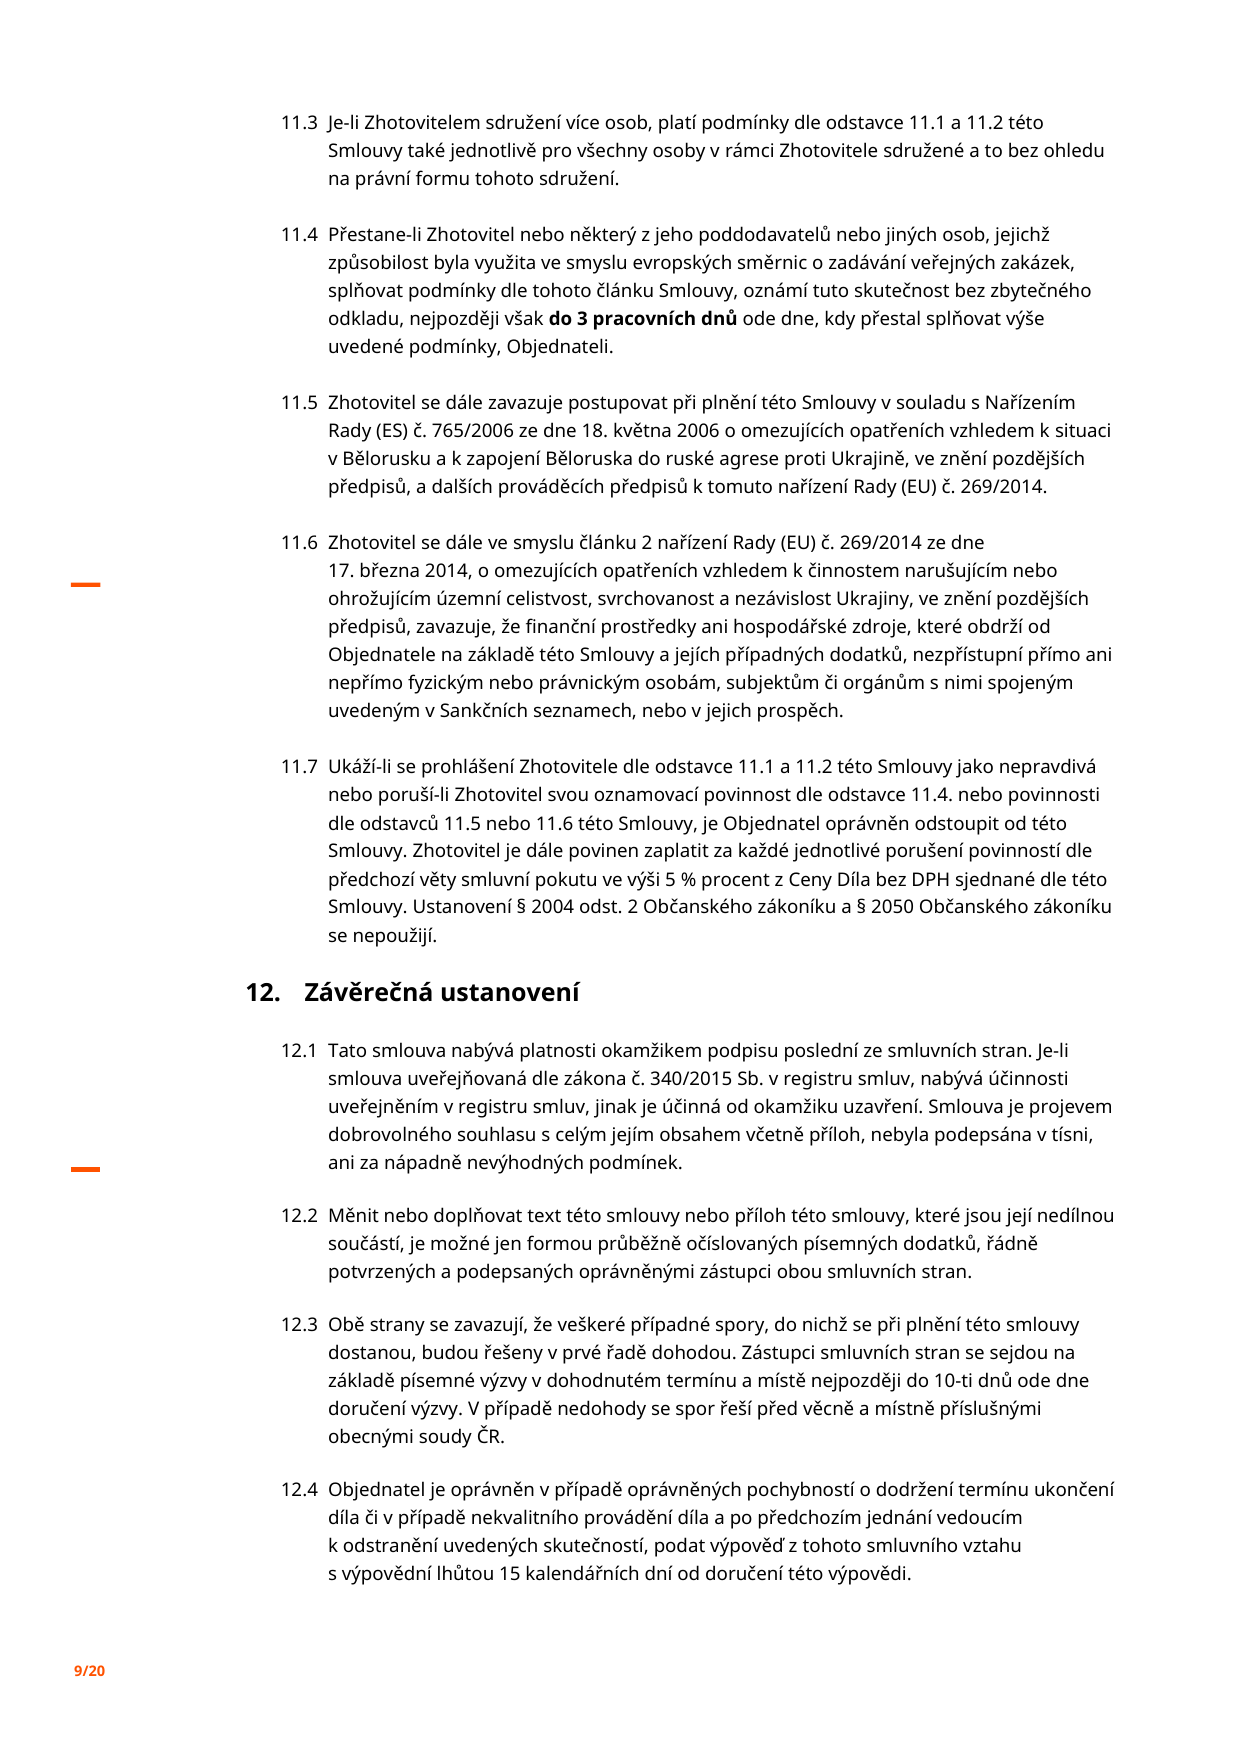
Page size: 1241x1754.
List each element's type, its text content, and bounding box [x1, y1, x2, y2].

list Objednatel je oprávněn v případě oprávněných pochybností o dodržení termínu ukončení díla či v případě nekvalitního provádění díla a po předchozím jednání vedoucím k odstranění uvedených skutečností, podat výpověď z tohoto smluvního vztahu s výpovědní lhůtou 15 kalendářních dní od doručení této výpovědi. [281, 1477, 1122, 1586]
list Je-li Zhotovitelem sdružení více osob, platí podmínky dle odstavce 11.1 a 11.2 této Smlouvy také jednotlivě pro všechny osoby v rámci Zhotovitele sdružené a to bez ohledu na právní formu tohoto sdružení. [281, 109, 1122, 191]
list Obě strany se zavazují, že veškeré případné spory, do nichž se při plnění této smlouvy dostanou, budou řešeny v prvé řadě dohodou. Zástupci smluvních stran se sejdou na základě písemné výzvy v dohodnutém termínu a místě nejpozději do 10-ti dnů ode dne doručení výzvy. V případě nedohody se spor řeší před věcně a místně příslušnými obecnými soudy ČR. [281, 1311, 1122, 1449]
list Měnit nebo doplňovat text této smlouvy nebo příloh této smlouvy, které jsou její nedílnou součástí, je možné jen formou průběžně očíslovaných písemných dodatků, řádně potvrzených a podepsaných oprávněnými zástupci obou smluvních stran. [281, 1202, 1122, 1284]
list Ukáží-li se prohlášení Zhotovitele dle odstavce 11.1 a 11.2 této Smlouvy jako nepravdivá nebo poruší-li Zhotovitel svou oznamovací povinnost dle odstavce 11.4. nebo povinnosti dle odstavců 11.5 nebo 11.6 této Smlouvy, je Objednatel oprávněn odstoupit od této Smlouvy. Zhotovitel je dále povinen zaplatit za každé jednotlivé porušení povinností dle předchozí věty smluvní pokutu ve výši 5 % procent z Ceny Díla bez DPH sjednané dle této Smlouvy. Ustanovení § 2004 odst. 2 Občanského zákoníku a § 2050 Občanského zákoníku se nepoužijí. [281, 754, 1122, 947]
list Zhotovitel se dále zavazuje postupovat při plnění této Smlouvy v souladu s Nařízením Rady (ES) č. 765/2006 ze dne 18. května 2006 o omezujících opatřeních vzhledem k situaci v Bělorusku a k zapojení Běloruska do ruské agrese proti Ukrajině, ve znění pozdějších předpisů, a dalších prováděcích předpisů k tomuto nařízení Rady (EU) č. 269/2014. [281, 389, 1122, 499]
list Závěrečná ustanovení [245, 975, 1122, 1009]
list Tato smlouva nabývá platnosti okamžikem podpisu poslední ze smluvních stran. Je-li smlouva uveřejňovaná dle zákona č. 340/2015 Sb. v registru smluv, nabývá účinnosti uveřejněním v registru smluv, jinak je účinná od okamžiku uzavření. Smlouva je projevem dobrovolného souhlasu s celým jejím obsahem včetně příloh, nebyla podepsána v tísni, ani za nápadně nevýhodných podmínek. [281, 1037, 1122, 1175]
list Zhotovitel se dále ve smyslu článku 2 nařízení Rady (EU) č. 269/2014 ze dne 17. března 2014, o omezujících opatřeních vzhledem k činnostem narušujícím nebo ohrožujícím územní celistvost, svrchovanost a nezávislost Ukrajiny, ve znění pozdějších předpisů, zavazuje, že finanční prostředky ani hospodářské zdroje, které obdrží od Objednatele na základě této Smlouvy a jejích případných dodatků, nezpřístupní přímo ani nepřímo fyzickým nebo právnickým osobám, subjektům či orgánům s nimi spojeným uvedeným v Sankčních seznamech, nebo v jejich prospěch. [281, 529, 1122, 723]
list Přestane-li Zhotovitel nebo některý z jeho poddodavatelů nebo jiných osob, jejichž způsobilost byla využita ve smyslu evropských směrnic o zadávání veřejných zakázek, splňovat podmínky dle tohoto článku Smlouvy, oznámí tuto skutečnost bez zbytečného odkladu, nejpozději však do 3 pracovních dnů ode dne, kdy přestal splňovat výše uvedené podmínky, Objednateli. [281, 221, 1122, 359]
